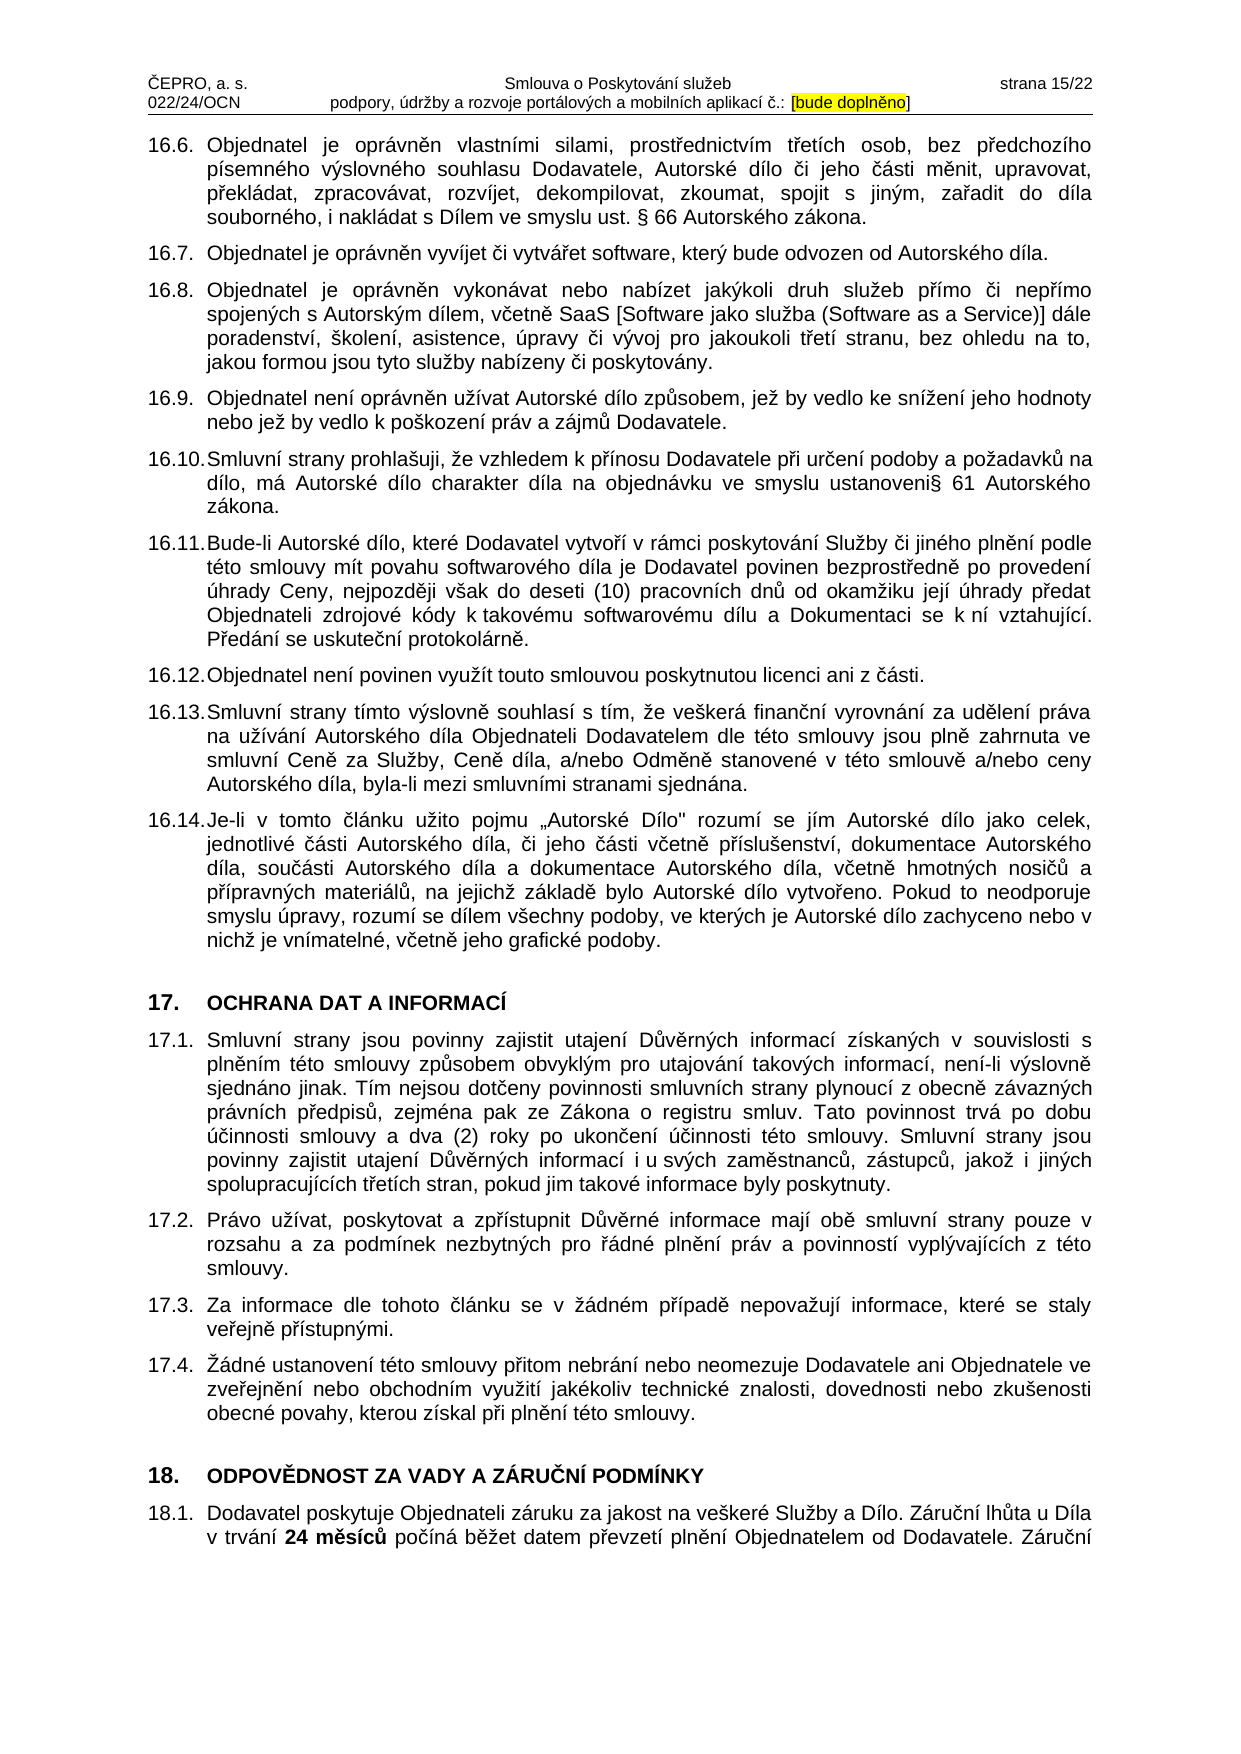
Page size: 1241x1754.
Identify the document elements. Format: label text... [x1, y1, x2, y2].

list Je-li v tomto článku užito pojmu „Autorské Dílo" rozumí se jím Autorské dílo jako celek, jednotlivé části Autorského díla, či jeho části včetně příslušenství, dokumentace Autorského díla, součásti Autorského díla a dokumentace Autorského díla, včetně hmotných nosičů a přípravných materiálů, na jejichž základě bylo Autorské dílo vytvořeno. Pokud to neodporuje smyslu úpravy, rozumí se dílem všechny podoby, ve kterých je Autorské dílo zachyceno nebo v nichž je vnímatelné, včetně jeho grafické podoby. [148, 808, 1093, 952]
list Bude-li Autorské dílo, které Dodavatel vytvoří v rámci poskytování Služby či jiného plnění podle této smlouvy mít povahu softwarového díla je Dodavatel povinen bezprostředně po provedení úhrady Ceny, nejpozději však do deseti (10) pracovních dnů od okamžiku její úhrady předat Objednateli zdrojové kódy k takovému softwarovému dílu a Dokumentaci se k ní vztahující. Předání se uskuteční protokolárně. [148, 531, 1093, 651]
list Objednatel je oprávněn vykonávat nebo nabízet jakýkoli druh služeb přímo či nepřímo spojených s Autorským dílem, včetně SaaS [Software jako služba (Software as a Service)] dále poradenství, školení, asistence, úpravy či vývoj pro jakoukoli třetí stranu, bez ohledu na to, jakou formou jsou tyto služby nabízeny či poskytovány. [148, 278, 1093, 373]
list Právo užívat, poskytovat a zpřístupnit Důvěrné informace mají obě smluvní strany pouze v rozsahu a za podmínek nezbytných pro řádné plnění práv a povinností vyplývajících z této smlouvy. [148, 1208, 1093, 1280]
list Objednatel není oprávněn užívat Autorské dílo způsobem, jež by vedlo ke snížení jeho hodnoty nebo jež by vedlo k poškození práv a zájmů Dodavatele. [148, 386, 1093, 434]
list Objednatel není povinen využít touto smlouvou poskytnutou licenci ani z části. [148, 663, 1093, 687]
list Smluvní strany jsou povinny zajistit utajení Důvěrných informací získaných v souvislosti s plněním této smlouvy způsobem obvyklým pro utajování takových informací, není-li výslovně sjednáno jinak. Tím nejsou dotčeny povinnosti smluvních strany plynoucí z obecně závazných právních předpisů, zejména pak ze Zákona o registru smluv. Tato povinnost trvá po dobu účinnosti smlouvy a dva (2) roky po ukončení účinnosti této smlouvy. Smluvní strany jsou povinny zajistit utajení Důvěrných informací i u svých zaměstnanců, zástupců, jakož i jiných spolupracujících třetích stran, pokud jim takové informace byly poskytnuty. [148, 1028, 1093, 1196]
list Objednatel je oprávněn vlastními silami, prostřednictvím třetích osob, bez předchozího písemného výslovného souhlasu Dodavatele, Autorské dílo či jeho části měnit, upravovat, překládat, zpracovávat, rozvíjet, dekompilovat, zkoumat, spojit s jiným, zařadit do díla souborného, i nakládat s Dílem ve smyslu ust. § 66 Autorského zákona. [148, 133, 1093, 229]
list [148, 1501, 1093, 1549]
list Smluvní strany prohlašuji, že vzhledem k přínosu Dodavatele při určení podoby a požadavků na dílo, má Autorské dílo charakter díla na objednávku ve smyslu ustanoveni§ 61 Autorského zákona. [148, 446, 1093, 518]
list Smluvní strany tímto výslovně souhlasí s tím, že veškerá finanční vyrovnání za udělení práva na užívání Autorského díla Objednateli Dodavatelem dle této smlouvy jsou plně zahrnuta ve smluvní Ceně za Služby, Ceně díla, a/nebo Odměně stanovené v této smlouvě a/nebo ceny Autorského díla, byla-li mezi smluvními stranami sjednána. [148, 699, 1093, 795]
list Žádné ustanovení této smlouvy přitom nebrání nebo neomezuje Dodavatele ani Objednatele ve zveřejnění nebo obchodním využití jakékoliv technické znalosti, dovednosti nebo zkušenosti obecné povahy, kterou získal při plnění této smlouvy. [148, 1353, 1093, 1425]
list Objednatel je oprávněn vyvíjet či vytvářet software, který bude odvozen od Autorského díla. [148, 241, 1093, 265]
list OCHRANA DAT A INFORMACÍ [148, 989, 1093, 1016]
list Za informace dle tohoto článku se v žádném případě nepovažují informace, které se staly veřejně přístupnými. [148, 1293, 1093, 1341]
list ODPOVĚDNOST ZA VADY A ZÁRUČNÍ PODMÍNKY [148, 1462, 1093, 1489]
